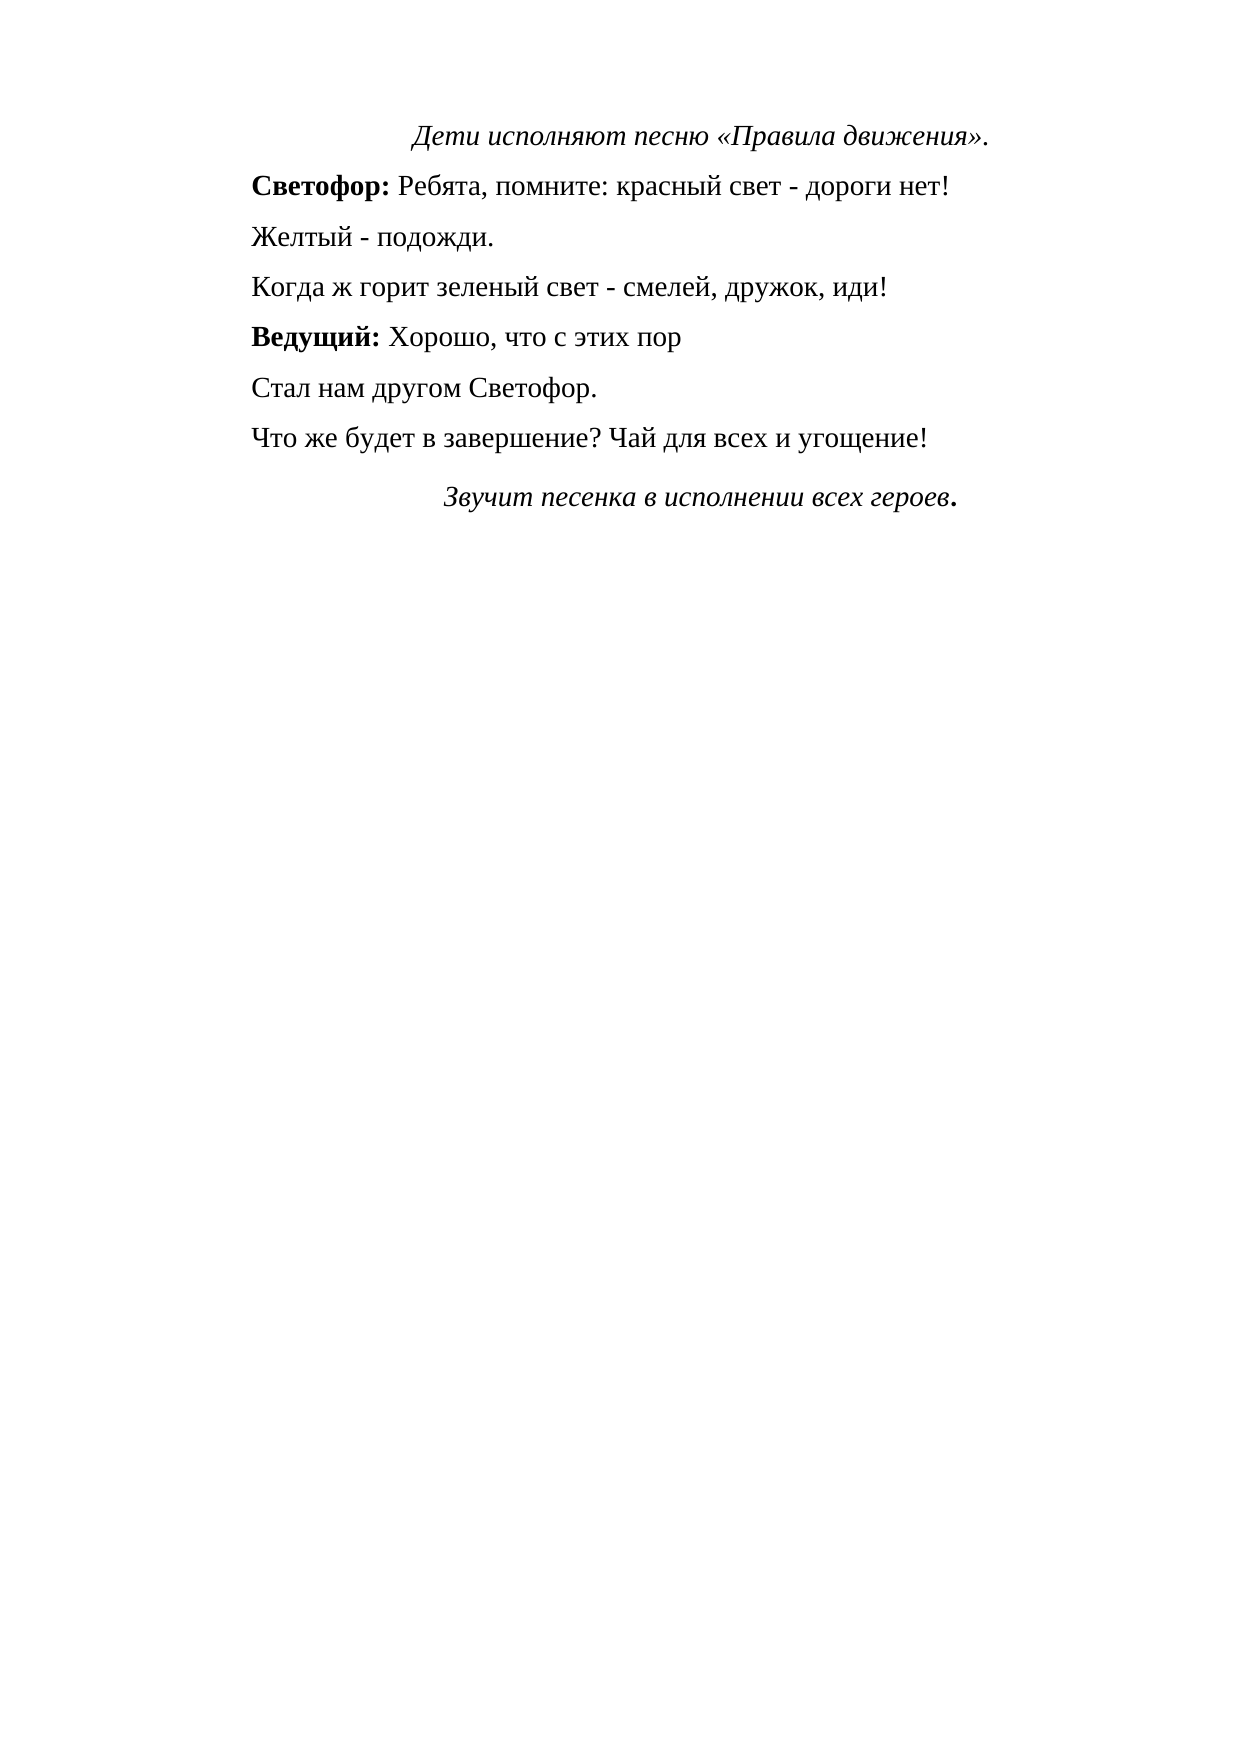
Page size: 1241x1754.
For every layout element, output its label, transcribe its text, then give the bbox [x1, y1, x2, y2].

text Что же будет в завершение? Чай для всех и угощение! [177, 420, 1152, 453]
text Ведущий: Хорошо, что с этих пор [177, 319, 1152, 353]
text Желтый - подожди. [177, 219, 1152, 252]
text Дети исполняют песню «Правила движения». [177, 118, 1152, 152]
text Когда ж горит зеленый свет - смелей, дружок, иди! [177, 269, 1152, 303]
text Стал нам другом Светофор. [177, 370, 1152, 403]
text Светофор: Ребята, помните: красный свет - дороги нет! [177, 168, 1152, 202]
text Звучит песенка в исполнении всех героев. [177, 470, 1152, 516]
